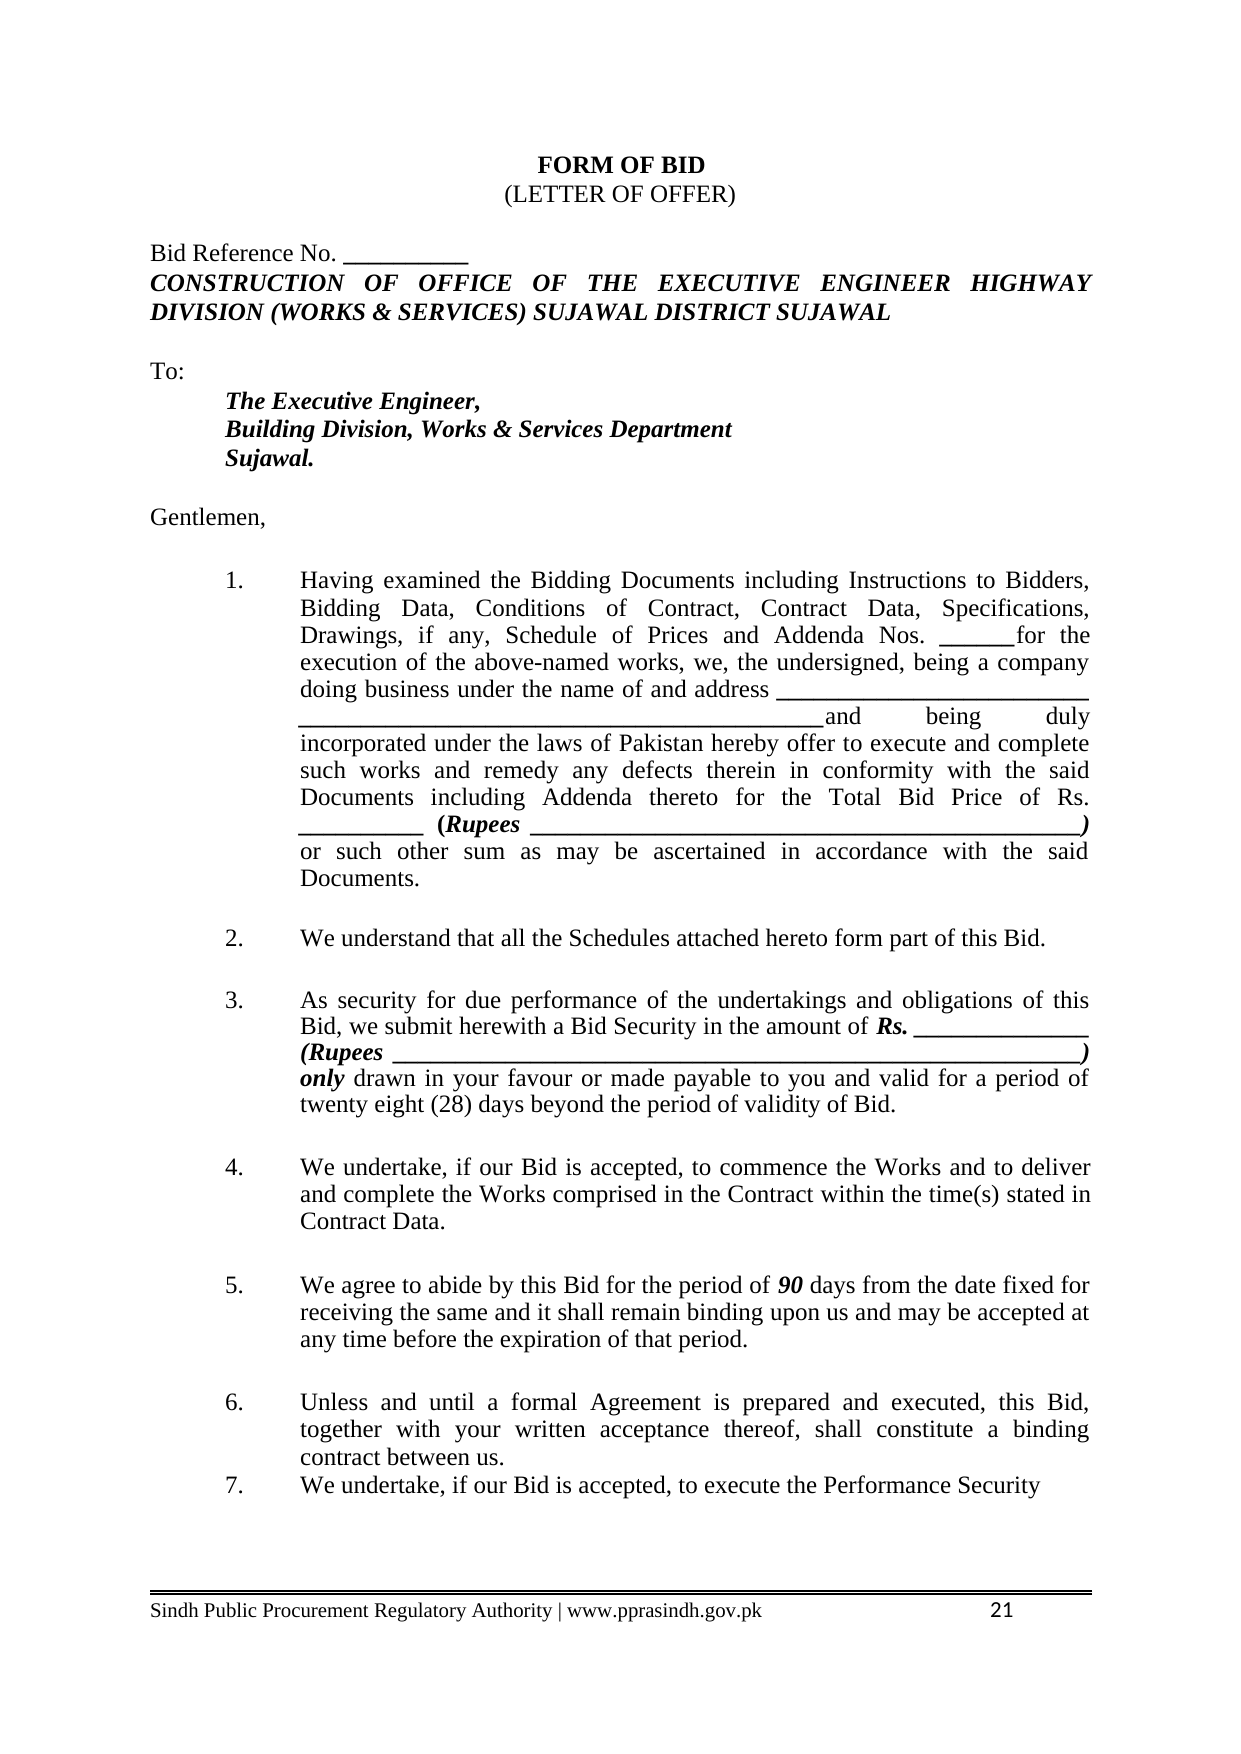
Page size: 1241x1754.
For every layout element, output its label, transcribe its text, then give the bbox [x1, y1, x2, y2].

text The Executive Engineer, [225, 386, 1092, 414]
text FORM OF BID [537, 150, 1092, 179]
list Having examined the Bidding Documents including Instructions to Bidders, Bidding Data, Conditions of Contract, Contract Data, Specifications, Drawings, if any, Schedule of Prices and Addenda Nos. ______for the execution of the above-named works, we, the undersigned, being a company doing business under the name of and address _________________________ __________________________________________and being duly incorporated under the laws of Pakistan hereby offer to execute and complete such works and remedy any defects therein in conformity with the said Documents including Addenda thereto for the Total Bid Price of Rs. __________ (Rupees ____________________________________________) or such other sum as may be ascertained in accordance with the said Documents. [225, 567, 1090, 892]
list We undertake, if our Bid is accepted, to commence the Works and to deliver and complete the Works comprised in the Contract within the time(s) stated in Contract Data. [225, 1154, 1092, 1235]
list We understand that all the Schedules attached hereto form part of this Bid. [225, 923, 1092, 952]
text (LETTER OF OFFER) [504, 179, 1092, 208]
text CONSTRUCTION OF OFFICE OF THE EXECUTIVE ENGINEER HIGHWAY DIVISION (WORKS & SERVICES) SUJAWAL DISTRICT SUJAWAL [150, 268, 1092, 325]
list We agree to abide by this Bid for the period of 90 days from the date fixed for receiving the same and it shall remain binding upon us and may be accepted at any time before the expiration of that period. [225, 1272, 1090, 1353]
text Bid Reference No. __________ [150, 238, 1092, 267]
list As security for due performance of the undertakings and obligations of this Bid, we submit herewith a Bid Security in the amount of Rs. ______________ (Rupees _______________________________________________________) only drawn in your favour or made payable to you and valid for a period of twenty eight (28) days beyond the period of validity of Bid. [225, 988, 1090, 1118]
text Gentlemen, [150, 502, 1092, 531]
list We undertake, if our Bid is accepted, to execute the Performance Security [225, 1470, 1092, 1499]
text Building Division, Works & Services Department [225, 414, 1092, 443]
text To: [150, 356, 1092, 385]
text Sujawal. [225, 443, 1092, 472]
list Unless and until a formal Agreement is prepared and executed, this Bid, together with your written acceptance thereof, shall constitute a binding contract between us. [225, 1389, 1090, 1470]
